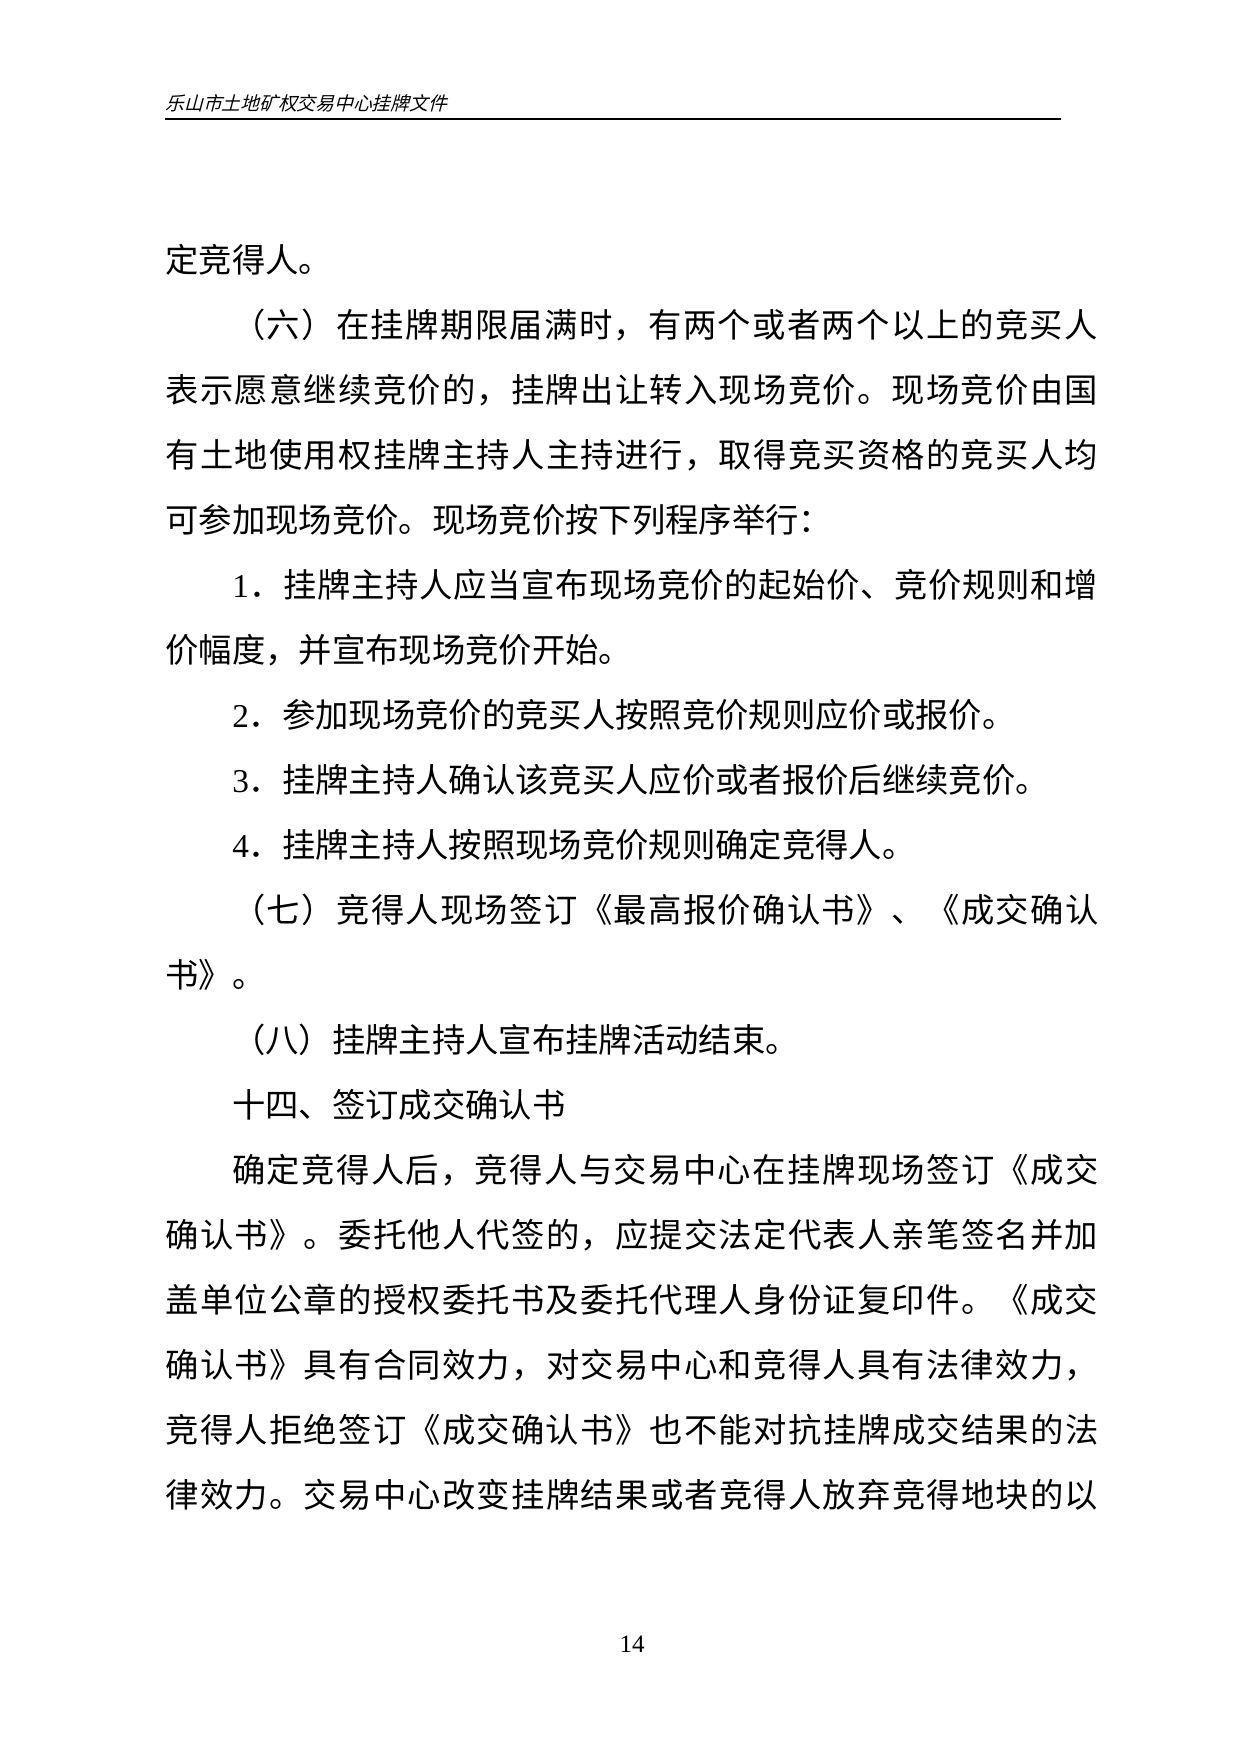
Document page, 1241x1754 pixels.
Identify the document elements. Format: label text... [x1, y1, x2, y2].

text （八）挂牌主持人宣布挂牌活动结束。 [165, 1006, 1098, 1071]
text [165, 1136, 1098, 1526]
text 4．挂牌主持人按照现场竞价规则确定竞得人。 [165, 811, 1098, 876]
text 十四、签订成交确认书 [165, 1071, 1098, 1136]
text 3．挂牌主持人确认该竞买人应价或者报价后继续竞价。 [165, 746, 1098, 811]
text （七）竞得人现场签订《最高报价确认书》、《成交确认书》。 [165, 876, 1098, 1006]
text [165, 226, 1098, 291]
text （六）在挂牌期限届满时，有两个或者两个以上的竞买人表示愿意继续竞价的，挂牌出让转入现场竞价。现场竞价由国有土地使用权挂牌主持人主持进行，取得竞买资格的竞买人均可参加现场竞价。现场竞价按下列程序举行： [165, 291, 1098, 551]
text 1．挂牌主持人应当宣布现场竞价的起始价、竞价规则和增价幅度，并宣布现场竞价开始。 [165, 551, 1098, 681]
text 2．参加现场竞价的竞买人按照竞价规则应价或报价。 [165, 681, 1098, 746]
